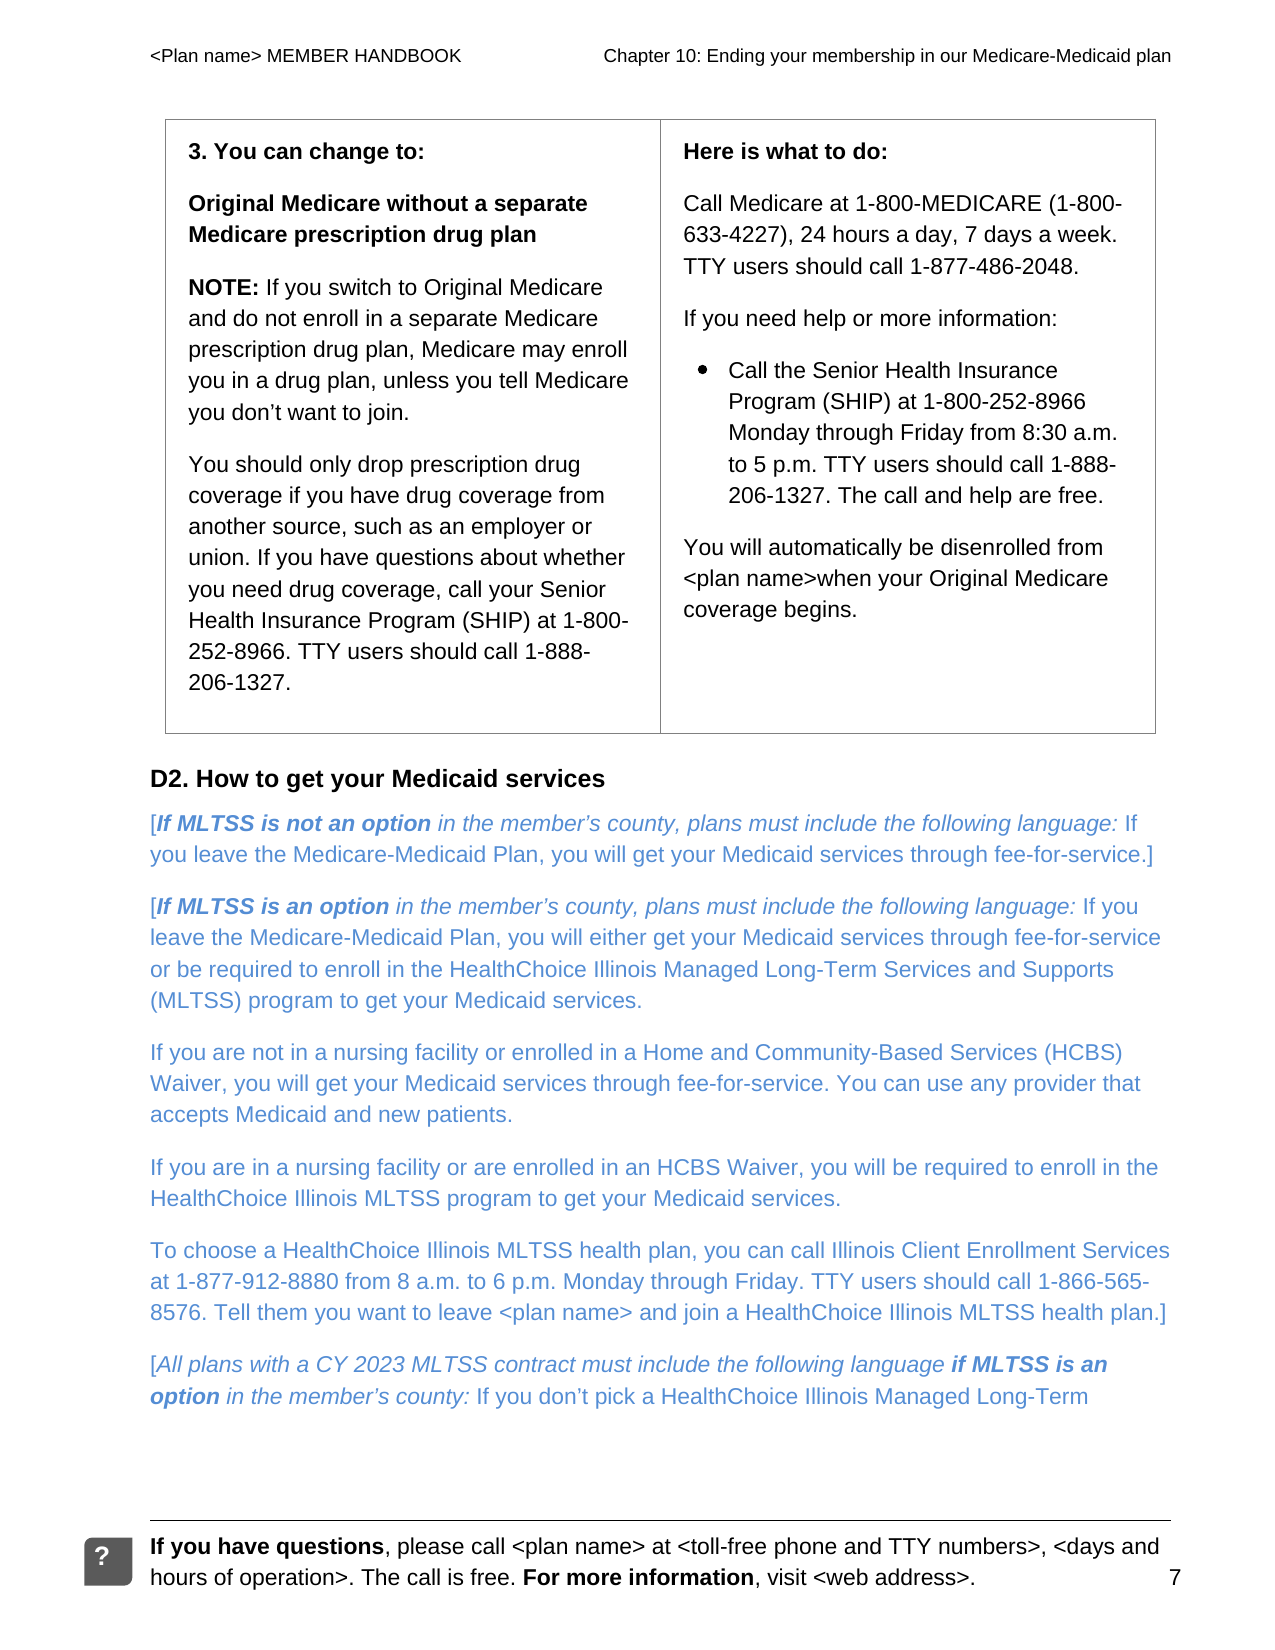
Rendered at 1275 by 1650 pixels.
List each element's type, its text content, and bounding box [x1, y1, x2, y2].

table_cell 3. You can change to: Original Medicare without a separate Medicare prescription drug plan NOTE: If you switch to Original Medicare and do not enroll in a separate Medicare prescription drug plan, Medicare may enroll you in a drug plan, unless you tell Medicare you don’t want to join. You should only drop prescription drug coverage if you have drug coverage from another source, such as an employer or union. If you have questions about whether you need drug coverage, call your Senior Health Insurance Program (SHIP) at 1-800-252-8966. TTY users should call 1-888-206-1327. [166, 120, 660, 733]
subtitle D2. How to get your Medicaid services [150, 760, 1096, 794]
text If you are not in a nursing facility or enrolled in a Home and Community-Based Services (HCBS) Waiver, you will get your Medicaid services through fee-for-service. You can use any provider that accepts Medicaid and new patients. [150, 1035, 1171, 1129]
list To choose a HealthChoice Illinois MLTSS health plan, you can call Illinois Client Enrollment Services at 1-877-912-8880 from 8 a.m. to 6 p.m. Monday through Friday. TTY users should call 1-866-565-8576. Tell them you want to leave <plan name> and join a HealthChoice Illinois MLTSS health plan.] [150, 1233, 1171, 1327]
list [150, 1348, 1171, 1410]
text [If MLTSS is an option in the member’s county, plans must include the following language: If you leave the Medicare-Medicaid Plan, you will either get your Medicaid services through fee-for-service or be required to enroll in the HealthChoice Illinois Managed Long-Term Services and Supports (MLTSS) program to get your Medicaid services. [150, 889, 1171, 1014]
text If you are in a nursing facility or are enrolled in an HCBS Waiver, you will be required to enroll in the HealthChoice Illinois MLTSS program to get your Medicaid services. [150, 1150, 1171, 1212]
text [If MLTSS is not an option in the member’s county, plans must include the following language: If you leave the Medicare-Medicaid Plan, you will get your Medicaid services through fee-for-service.] [150, 806, 1171, 869]
